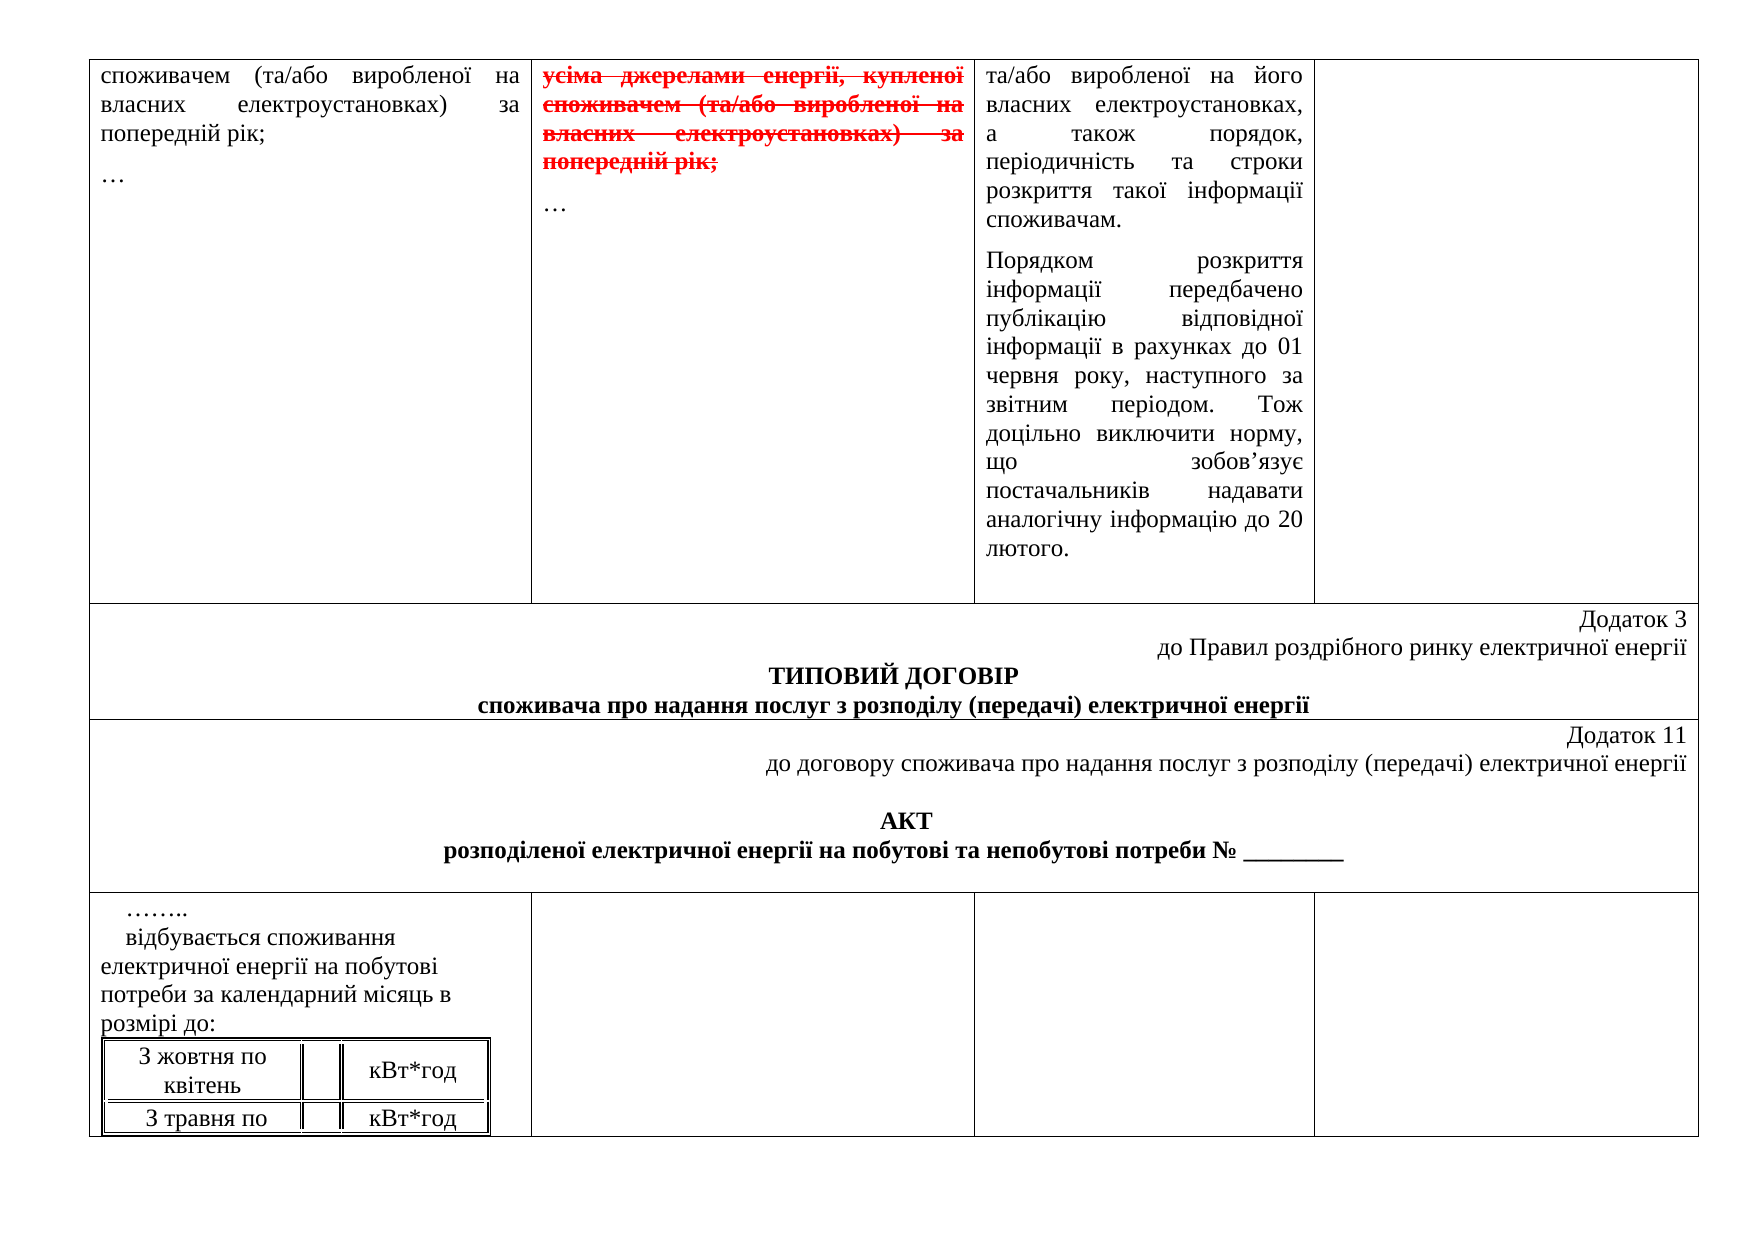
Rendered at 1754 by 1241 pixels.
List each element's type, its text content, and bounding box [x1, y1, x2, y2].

table_cell Додаток 11 до договору споживача про надання послуг з розподілу (передачі) електричної енергії АКТ розподіленої електричної енергії на побутові та непобутові потреби № ________ [90, 720, 1698, 892]
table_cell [975, 60, 1314, 603]
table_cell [1315, 60, 1698, 603]
table_cell [975, 893, 1314, 1136]
table_cell [1315, 893, 1698, 1136]
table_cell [90, 60, 531, 603]
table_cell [532, 60, 974, 603]
table_cell Додаток 3 до Правил роздрібного ринку електричної енергії ТИПОВИЙ ДОГОВІР споживача про надання послуг з розподілу (передачі) електричної енергії [90, 604, 1698, 719]
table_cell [90, 893, 531, 1136]
table_cell [532, 893, 974, 1136]
